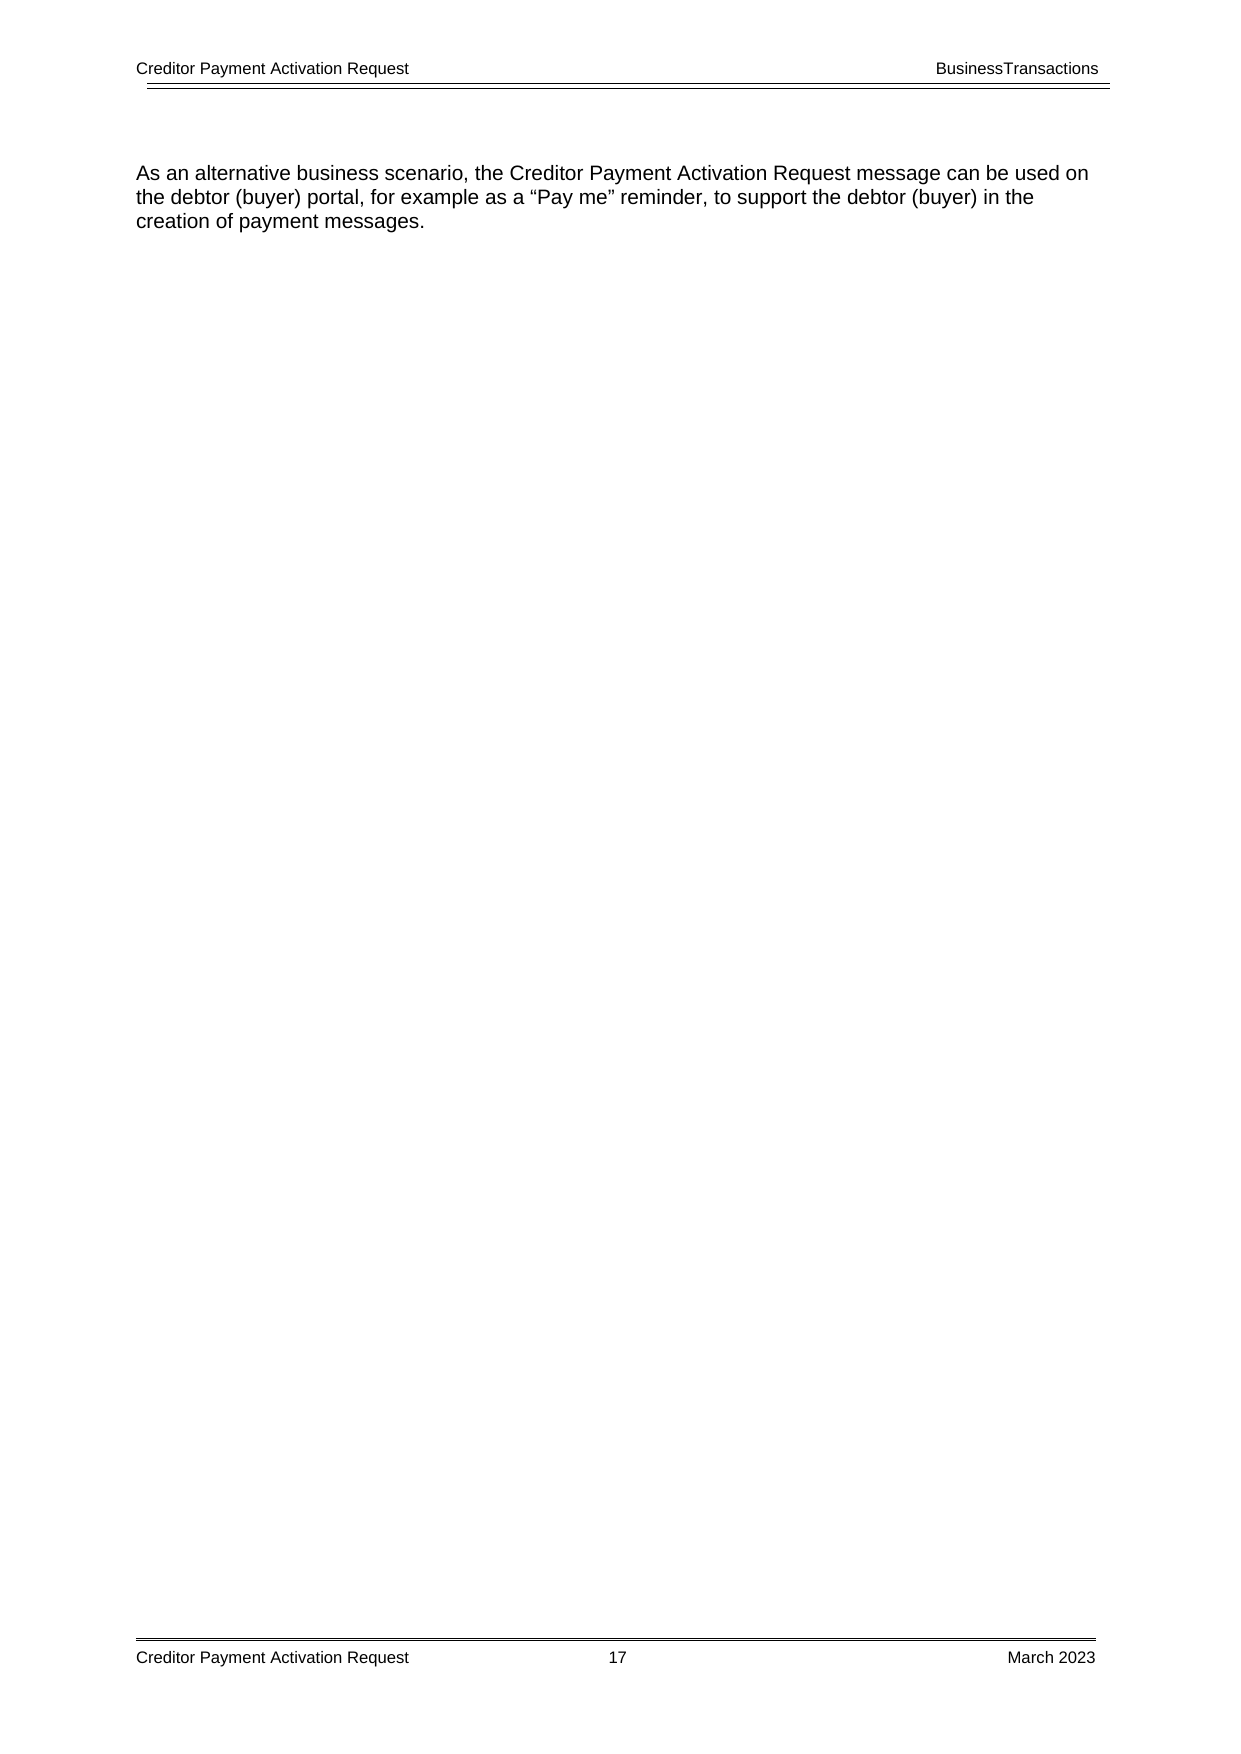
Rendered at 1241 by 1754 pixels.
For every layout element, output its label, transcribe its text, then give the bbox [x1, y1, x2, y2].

text As an alternative business scenario, the Creditor Payment Activation Request message can be used on the debtor (buyer) portal, for example as a “Pay me” reminder, to support the debtor (buyer) in the creation of payment messages. [136, 161, 1104, 233]
